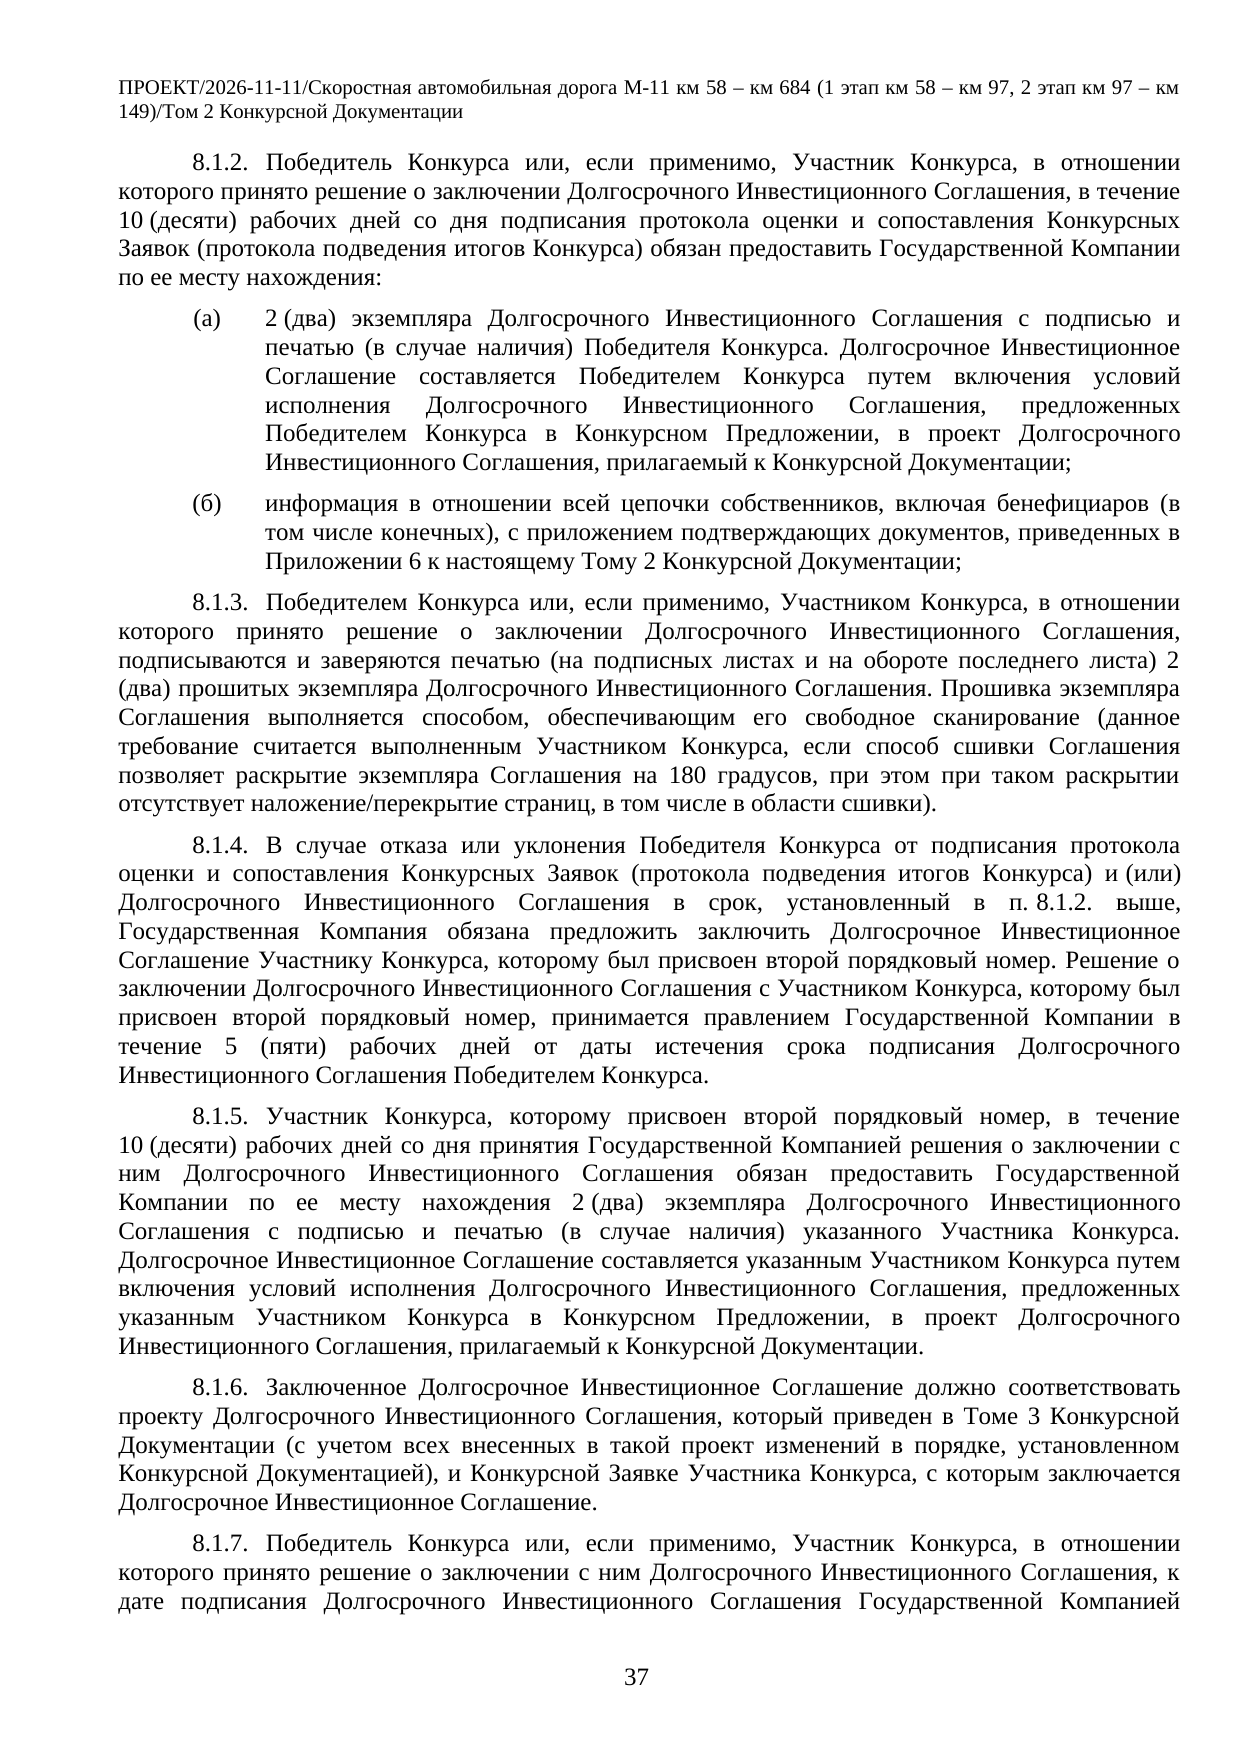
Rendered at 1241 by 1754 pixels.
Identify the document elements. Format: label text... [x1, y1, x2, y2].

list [118, 1528, 1181, 1615]
list В случае отказа или уклонения Победителя Конкурса от подписания протокола оценки и сопоставления Конкурсных Заявок (протокола подведения итогов Конкурса) и (или) Долгосрочного Инвестиционного Соглашения в срок, установленный в п. 8.1.2. выше, Государственная Компания обязана предложить заключить Долгосрочное Инвестиционное Соглашение Участнику Конкурса, которому был присвоен второй порядковый номер. Решение о заключении Долгосрочного Инвестиционного Соглашения с Участником Конкурса, которому был присвоен второй порядковый номер, принимается правлением Государственной Компании в течение 5 (пяти) рабочих дней от даты истечения срока подписания Долгосрочного Инвестиционного Соглашения Победителем Конкурса. [118, 830, 1181, 1088]
text (б) информация в отношении всей цепочки собственников, включая бенефициаров (в том числе конечных), с приложением подтверждающих документов, приведенных в Приложении 6 к настоящему Тому 2 Конкурсной Документации; [192, 488, 1181, 575]
list Заключенное Долгосрочное Инвестиционное Соглашение должно соответствовать проекту Долгосрочного Инвестиционного Соглашения, который приведен в Томе 3 Конкурсной Документации (с учетом всех внесенных в такой проект изменений в порядке, установленном Конкурсной Документацией), и Конкурсной Заявке Участника Конкурса, с которым заключается Долгосрочное Инвестиционное Соглашение. [118, 1372, 1181, 1516]
list Победитель Конкурса или, если применимо, Участник Конкурса, в отношении которого принято решение о заключении Долгосрочного Инвестиционного Соглашения, в течение 10 (десяти) рабочих дней со дня подписания протокола оценки и сопоставления Конкурсных Заявок (протокола подведения итогов Конкурса) обязан предоставить Государственной Компании по ее месту нахождения: [118, 147, 1181, 291]
list Участник Конкурса, которому присвоен второй порядковый номер, в течение 10 (десяти) рабочих дней со дня принятия Государственной Компанией решения о заключении с ним Долгосрочного Инвестиционного Соглашения обязан предоставить Государственной Компании по ее месту нахождения 2 (два) экземпляра Долгосрочного Инвестиционного Соглашения с подписью и печатью (в случае наличия) указанного Участника Конкурса. Долгосрочное Инвестиционное Соглашение составляется указанным Участником Конкурса путем включения условий исполнения Долгосрочного Инвестиционного Соглашения, предложенных указанным Участником Конкурса в Конкурсном Предложении, в проект Долгосрочного Инвестиционного Соглашения, прилагаемый к Конкурсной Документации. [118, 1101, 1181, 1360]
list (а) 2 (два) экземпляра Долгосрочного Инвестиционного Соглашения с подписью и печатью (в случае наличия) Победителя Конкурса. Долгосрочное Инвестиционное Соглашение составляется Победителем Конкурса путем включения условий исполнения Долгосрочного Инвестиционного Соглашения, предложенных Победителем Конкурса в Конкурсном Предложении, в проект Долгосрочного Инвестиционного Соглашения, прилагаемый к Конкурсной Документации; [193, 303, 1181, 476]
list Победителем Конкурса или, если применимо, Участником Конкурса, в отношении которого принято решение о заключении Долгосрочного Инвестиционного Соглашения, подписываются и заверяются печатью (на подписных листах и на обороте последнего листа) 2 (два) прошитых экземпляра Долгосрочного Инвестиционного Соглашения. Прошивка экземпляра Соглашения выполняется способом, обеспечивающим его свободное сканирование (данное требование считается выполненным Участником Конкурса, если способ сшивки Соглашения позволяет раскрытие экземпляра Соглашения на 180 градусов, при этом при таком раскрытии отсутствует наложение/перекрытие страниц, в том числе в области сшивки). [118, 587, 1181, 817]
